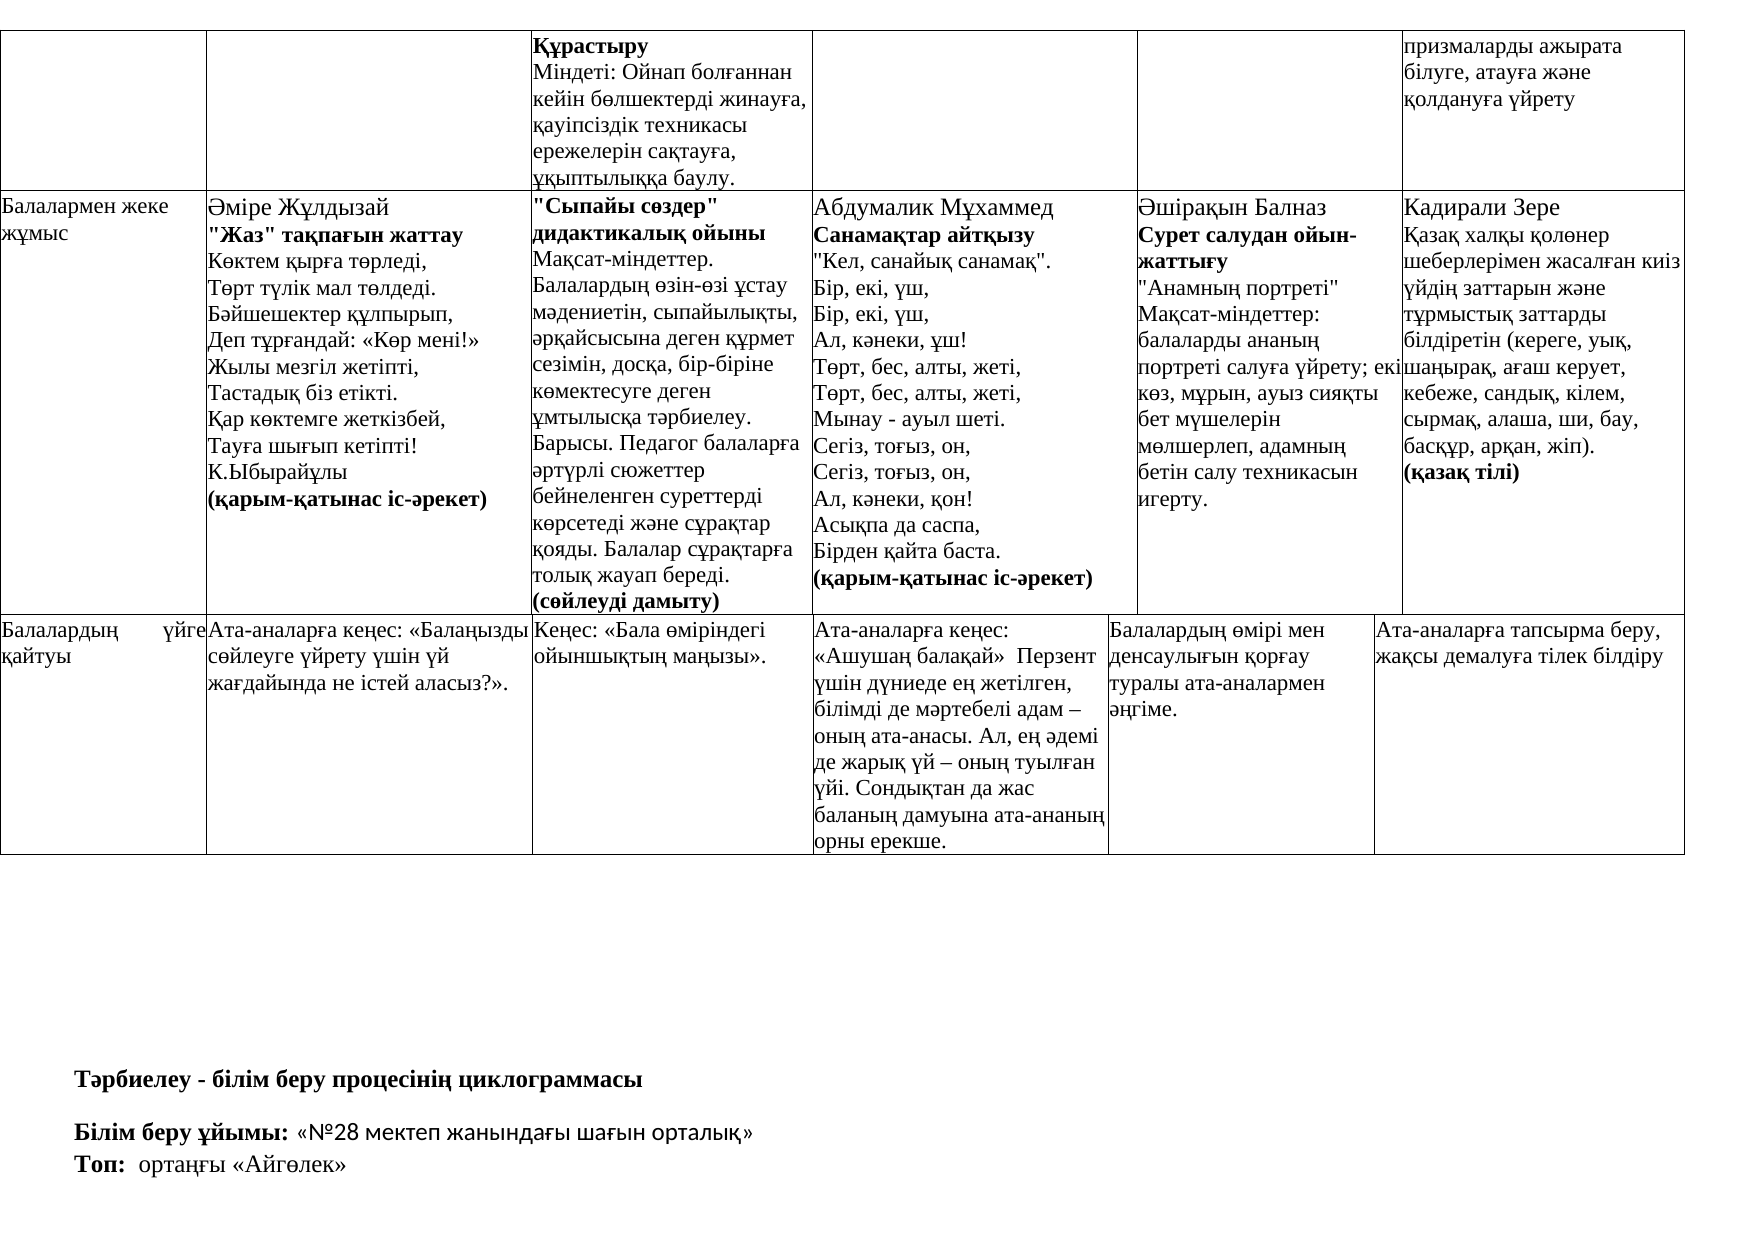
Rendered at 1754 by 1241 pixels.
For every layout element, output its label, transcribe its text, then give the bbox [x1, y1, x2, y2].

table_cell Әміре Жұлдызай "Жаз" тақпағын жаттау Көктем қырға төрледі, Төрт түлік мал төлдеді. Бәйшешектер құлпырып, Деп тұрғандай: «Көр мені!» Жылы мезгіл жетіпті, Тастадық біз етікті. Қар көктемге жеткізбей, Тауға шығып кетіпті! К.Ыбырайұлы (қарым-қатынас іс-әрекет) [207, 191, 531, 614]
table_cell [207, 31, 531, 190]
text Топ: ортаңғы «Айгөлек» [74, 1149, 1698, 1178]
table_cell Балалармен жеке жұмыс [1, 191, 206, 614]
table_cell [813, 31, 1137, 190]
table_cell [1138, 31, 1402, 190]
table_cell Ата-аналарға кеңес: «Ашушаң балақай» Перзент үшін дүниеде ең жетілген, білімді де мәртебелі адам – оның ата-анасы. Ал, ең әдемі де жарық үй – оның туылған үйі. Сондықтан да жас баланың дамуына ата-ананың орны ерекше. [814, 615, 1108, 853]
table_cell "Сыпайы сөздер" дидактикалық ойыны Мақсат-міндеттер. Балалардың өзін-өзі ұстау мәдениетін, сыпайылықты, әрқайсысына деген құрмет сезімін, досқа, бір-біріне көмектесуге деген ұмтылысқа тәрбиелеу. Барысы. Педагог балаларға әртүрлі сюжеттер бейнеленген суреттерді көрсетеді және сұрақтар қояды. Балалар сұрақтарға толық жауап береді. (сөйлеуді дамыту) [532, 191, 812, 614]
table_cell Абдумалик Мұхаммед Санамақтар айтқызу "Кел, санайық санамақ". Бір, екі, үш, Бір, екі, үш, Ал, кәнеки, ұш! Төрт, бес, алты, жеті, Төрт, бес, алты, жеті, Мынау - ауыл шеті. Сегіз, тоғыз, он, Сегіз, тоғыз, он, Ал, кәнеки, қон! Асықпа да саспа, Бірден қайта баста. (қарым-қатынас іс-әрекет) [813, 191, 1137, 614]
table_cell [1403, 31, 1684, 190]
table_cell Ата-аналарға тапсырма беру, жақсы демалуға тілек білдіру [1375, 615, 1684, 853]
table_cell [1, 31, 206, 190]
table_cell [532, 31, 812, 190]
table_cell Ата-аналарға кеңес: «Балаңызды сөйлеуге үйрету үшін үй жағдайында не істей аласыз?». [207, 615, 532, 853]
table_cell Кадирали Зере Қазақ халқы қолөнер шеберлерімен жасалған киіз үйдің заттарын және тұрмыстық заттарды білдіретін (кереге, уық, шаңырақ, ағаш керует, кебеже, сандық, кілем, сырмақ, алаша, ши, бау, басқұр, арқан, жіп). (қазақ тілі) [1403, 191, 1684, 614]
table_cell Әшірақын Балназ Сурет салудан ойын-жаттығу "Анамның портреті" Мақсат-міндеттер: балаларды ананың портреті салуға үйрету; екі көз, мұрын, ауыз сияқты бет мүшелерін мөлшерлеп, адамның бетін салу техникасын игерту. [1138, 191, 1402, 614]
table_cell Балалардың өмірі мен денсаулығын қорғау туралы ата-аналармен әңгіме. [1109, 615, 1374, 853]
text Тәрбиелеу - білім беру процесінің циклограммасы [74, 1064, 1698, 1093]
table_cell Балалардың үйге қайтуы [1, 615, 206, 853]
text Білім беру ұйымы: «№28 мектеп жанындағы шағын орталық» [74, 1116, 1698, 1147]
table_cell Кеңес: «Бала өміріндегі ойыншықтың маңызы». [533, 615, 813, 853]
